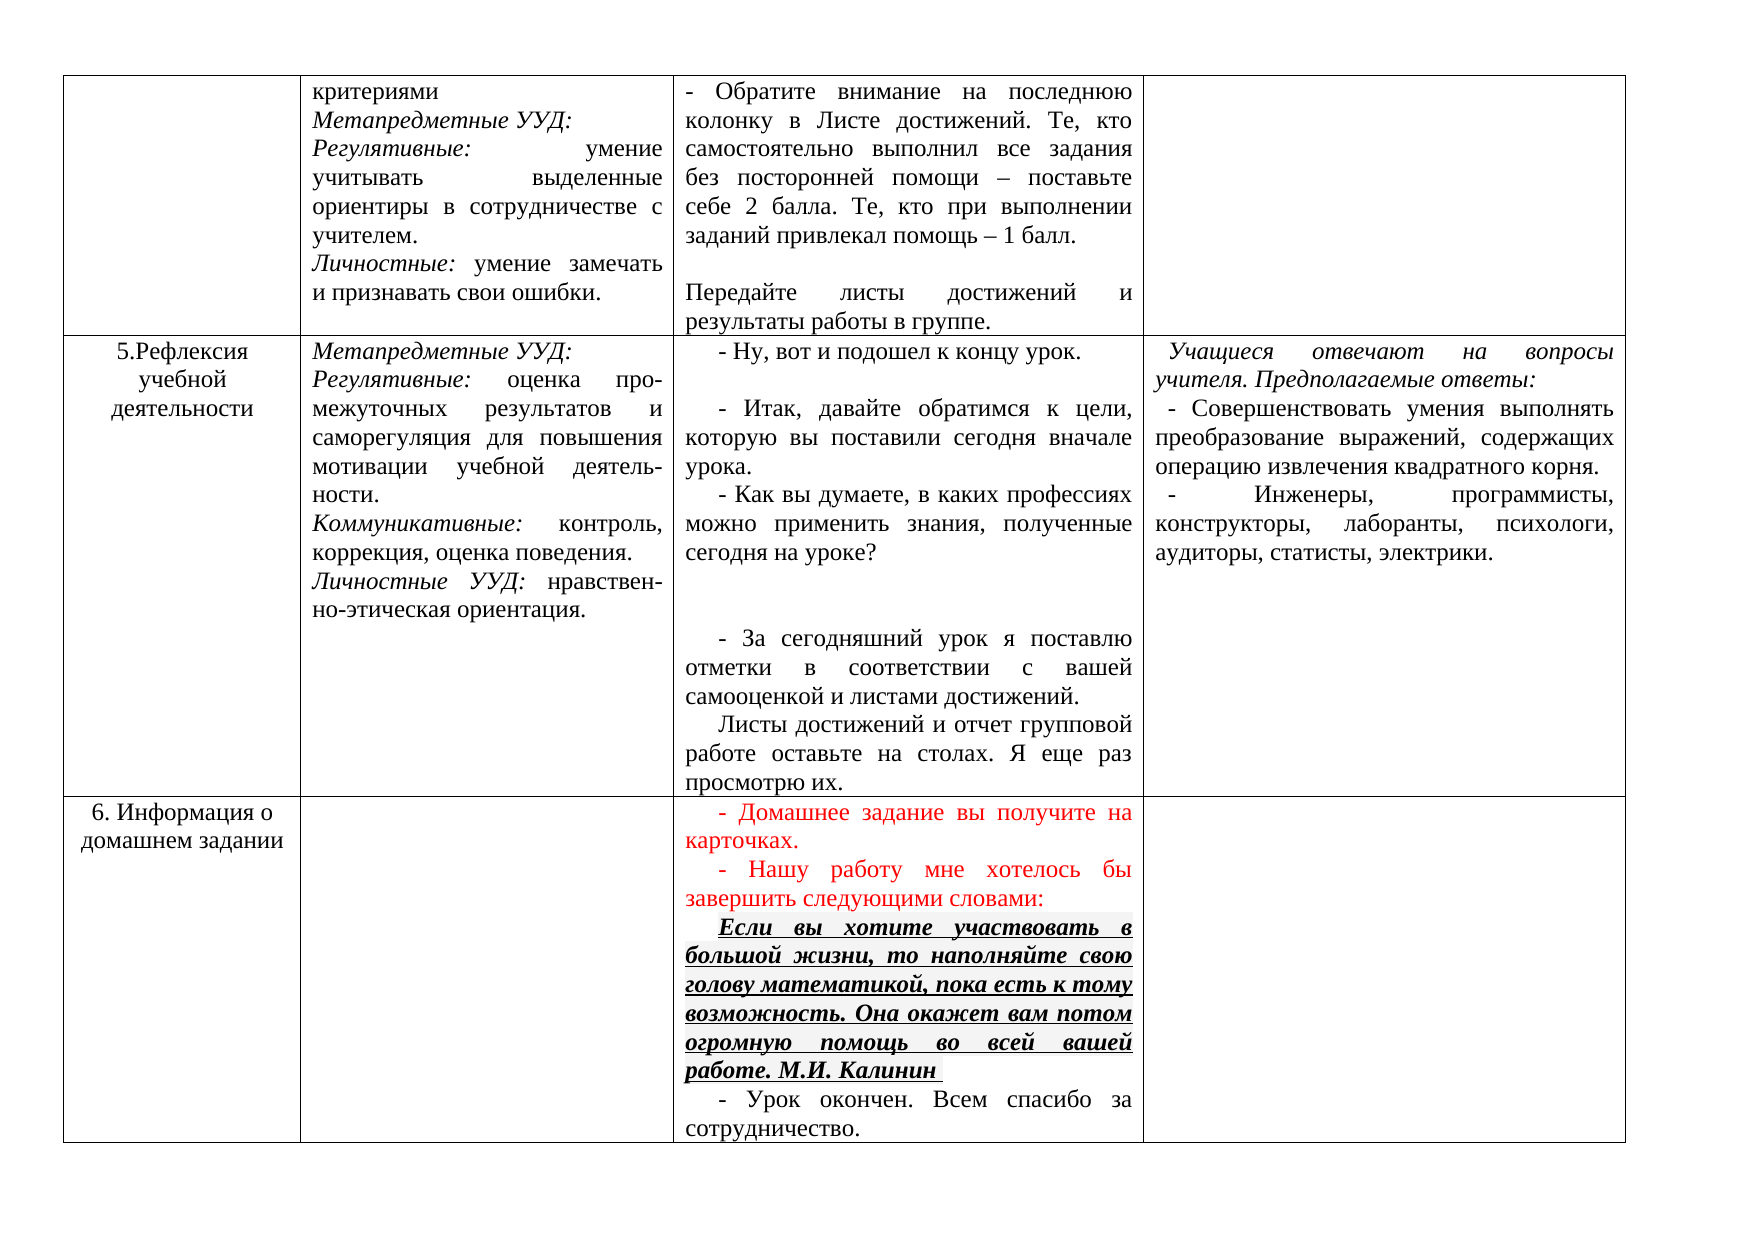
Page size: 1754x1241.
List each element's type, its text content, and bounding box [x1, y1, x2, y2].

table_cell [1144, 76, 1625, 335]
table_cell [1144, 797, 1625, 1142]
table_cell Учащиеся отвечают на вопросы учителя. Предполагаемые ответы: - Совершенствовать умения выполнять преобразование выражений, содержащих операцию извлечения квадратного корня. - Инженеры, программисты, конструкторы, лаборанты, психологи, аудиторы, статисты, электрики. [1144, 336, 1625, 796]
table_cell Метапредметные УУД: Регулятивные: оценка про-межуточных результатов и саморегуляция для повышения мотивации учебной деятель-ности. Коммуникативные: контроль, коррекция, оценка поведения. Личностные УУД: нравствен-но-этическая ориентация. [301, 336, 673, 796]
table_cell 5.Рефлексия учебной деятельности [64, 336, 300, 796]
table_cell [301, 76, 673, 335]
table_cell - Ну, вот и подошел к концу урок. - Итак, давайте обратимся к цели, которую вы поставили сегодня вначале урока. - Как вы думаете, в каких профессиях можно применить знания, полученные сегодня на уроке? - За сегодняшний урок я поставлю отметки в соответствии с вашей самооценкой и листами достижений. Листы достижений и отчет групповой работе оставьте на столах. Я еще раз просмотрю их. [674, 336, 1143, 796]
table_cell [301, 797, 673, 1142]
table_cell - Домашнее задание вы получите на карточках. - Нашу работу мне хотелось бы завершить следующими словами: Если вы хотите участвовать в большой жизни, то наполняйте свою голову математикой, пока есть к тому возможность. Она окажет вам потом огромную помощь во всей вашей работе. М.И. Калинин - Урок окончен. Всем спасибо за сотрудничество. [674, 797, 1143, 1142]
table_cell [64, 76, 300, 335]
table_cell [674, 76, 1143, 335]
table_cell 6. Информация о домашнем задании [64, 797, 300, 1142]
